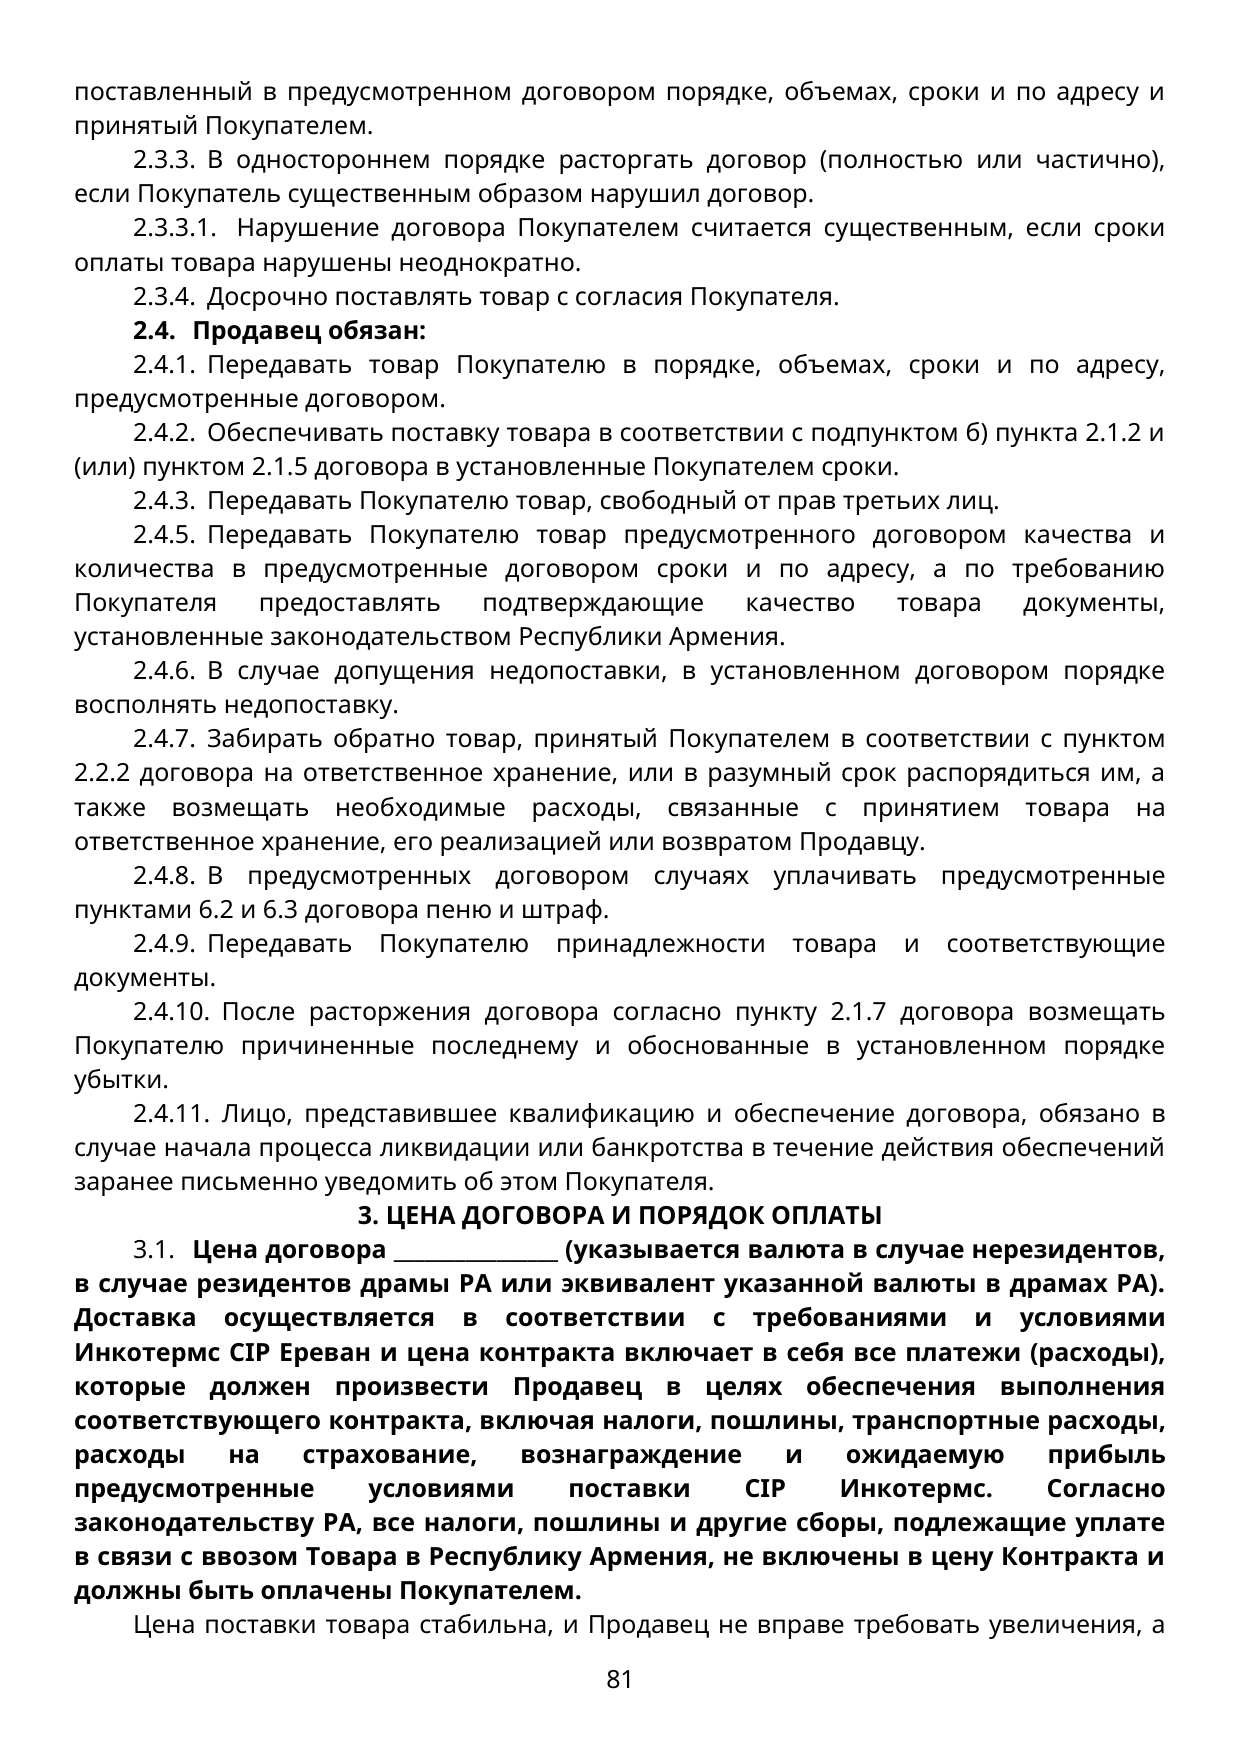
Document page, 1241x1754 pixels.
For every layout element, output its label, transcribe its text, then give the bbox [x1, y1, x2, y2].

text 2.4.2. Обеспечивать поставку товара в соответствии с подпунктом б) пункта 2.1.2 и (или) пунктом 2.1.5 договора в установленные Покупателем сроки. [74, 414, 1167, 483]
text 2.4.7. Забирать обратно товар, принятый Покупателем в соответствии с пунктом 2.2.2 договора на ответственное хранение, или в разумный срок распорядиться им, а также возмещать необходимые расходы, связанные с принятием товара на ответственное хранение, его реализацией или возвратом Продавцу. [74, 721, 1167, 857]
text 2.3.3. В одностороннем порядке расторгать договор (полностью или частично), если Покупатель существенным образом нарушил договор. [74, 142, 1167, 210]
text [74, 74, 1167, 142]
text 2.4.5. Передавать Покупателю товар предусмотренного договором качества и количества в предусмотренные договором сроки и по адресу, а по требованию Покупателя предоставлять подтверждающие качество товара документы, установленные законодательством Республики Армения. [74, 517, 1167, 653]
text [74, 1607, 1167, 1641]
text 2.4.3. Передавать Покупателю товар, свободный от прав третьих лиц. [74, 483, 1167, 517]
text 2.3.3.1. Нарушение договора Покупателем считается существенным, если сроки оплаты товара нарушены неоднократно. [74, 210, 1167, 278]
text 2.3.4. Досрочно поставлять товар с согласия Покупателя. [74, 278, 1167, 312]
text 2.4.1. Передавать товар Покупателю в порядке, объемах, сроки и по адресу, предусмотренные договором. [74, 346, 1167, 414]
text 2.4.9. Передавать Покупателю принадлежности товара и соответствующие документы. [74, 925, 1167, 993]
text 2.4.10. После расторжения договора согласно пункту 2.1.7 договора возмещать Покупателю причиненные последнему и обоснованные в установленном порядке убытки. [74, 993, 1167, 1096]
text 3. ЦЕНА ДОГОВОРА И ПОРЯДОК ОПЛАТЫ [74, 1198, 1167, 1232]
text 2.4.8. В предусмотренных договором случаях уплачивать предусмотренные пунктами 6.2 и 6.3 договора пеню и штраф. [74, 857, 1167, 925]
text 3.1. Цена договора ________________ (указывается валюта в случае нерезидентов, в случае резидентов драмы РА или эквивалент указанной валюты в драмах РА). Доставка осуществляется в соответствии с требованиями и условиями Инкотермс CIP Ереван и цена контракта включает в себя все платежи (расходы), которые должен произвести Продавец в целях обеспечения выполнения соответствующего контракта, включая налоги, пошлины, транспортные расходы, расходы на страхование, вознаграждение и ожидаемую прибыль предусмотренные условиями поставки CIP Инкотермс. Согласно законодательству РА, все налоги, пошлины и другие сборы, подлежащие уплате в связи с ввозом Товара в Республику Армения, не включены в цену Контракта и должны быть оплачены Покупателем. [74, 1232, 1167, 1607]
text 2.4. Продавец обязан: [74, 312, 1167, 346]
text 2.4.11. Лицо, представившее квалификацию и обеспечение договора, обязано в случае начала процесса ликвидации или банкротства в течение действия обеспечений заранее письменно уведомить об этом Покупателя. [74, 1096, 1167, 1198]
text 2.4.6. В случае допущения недопоставки, в установленном договором порядке восполнять недопоставку. [74, 653, 1167, 721]
